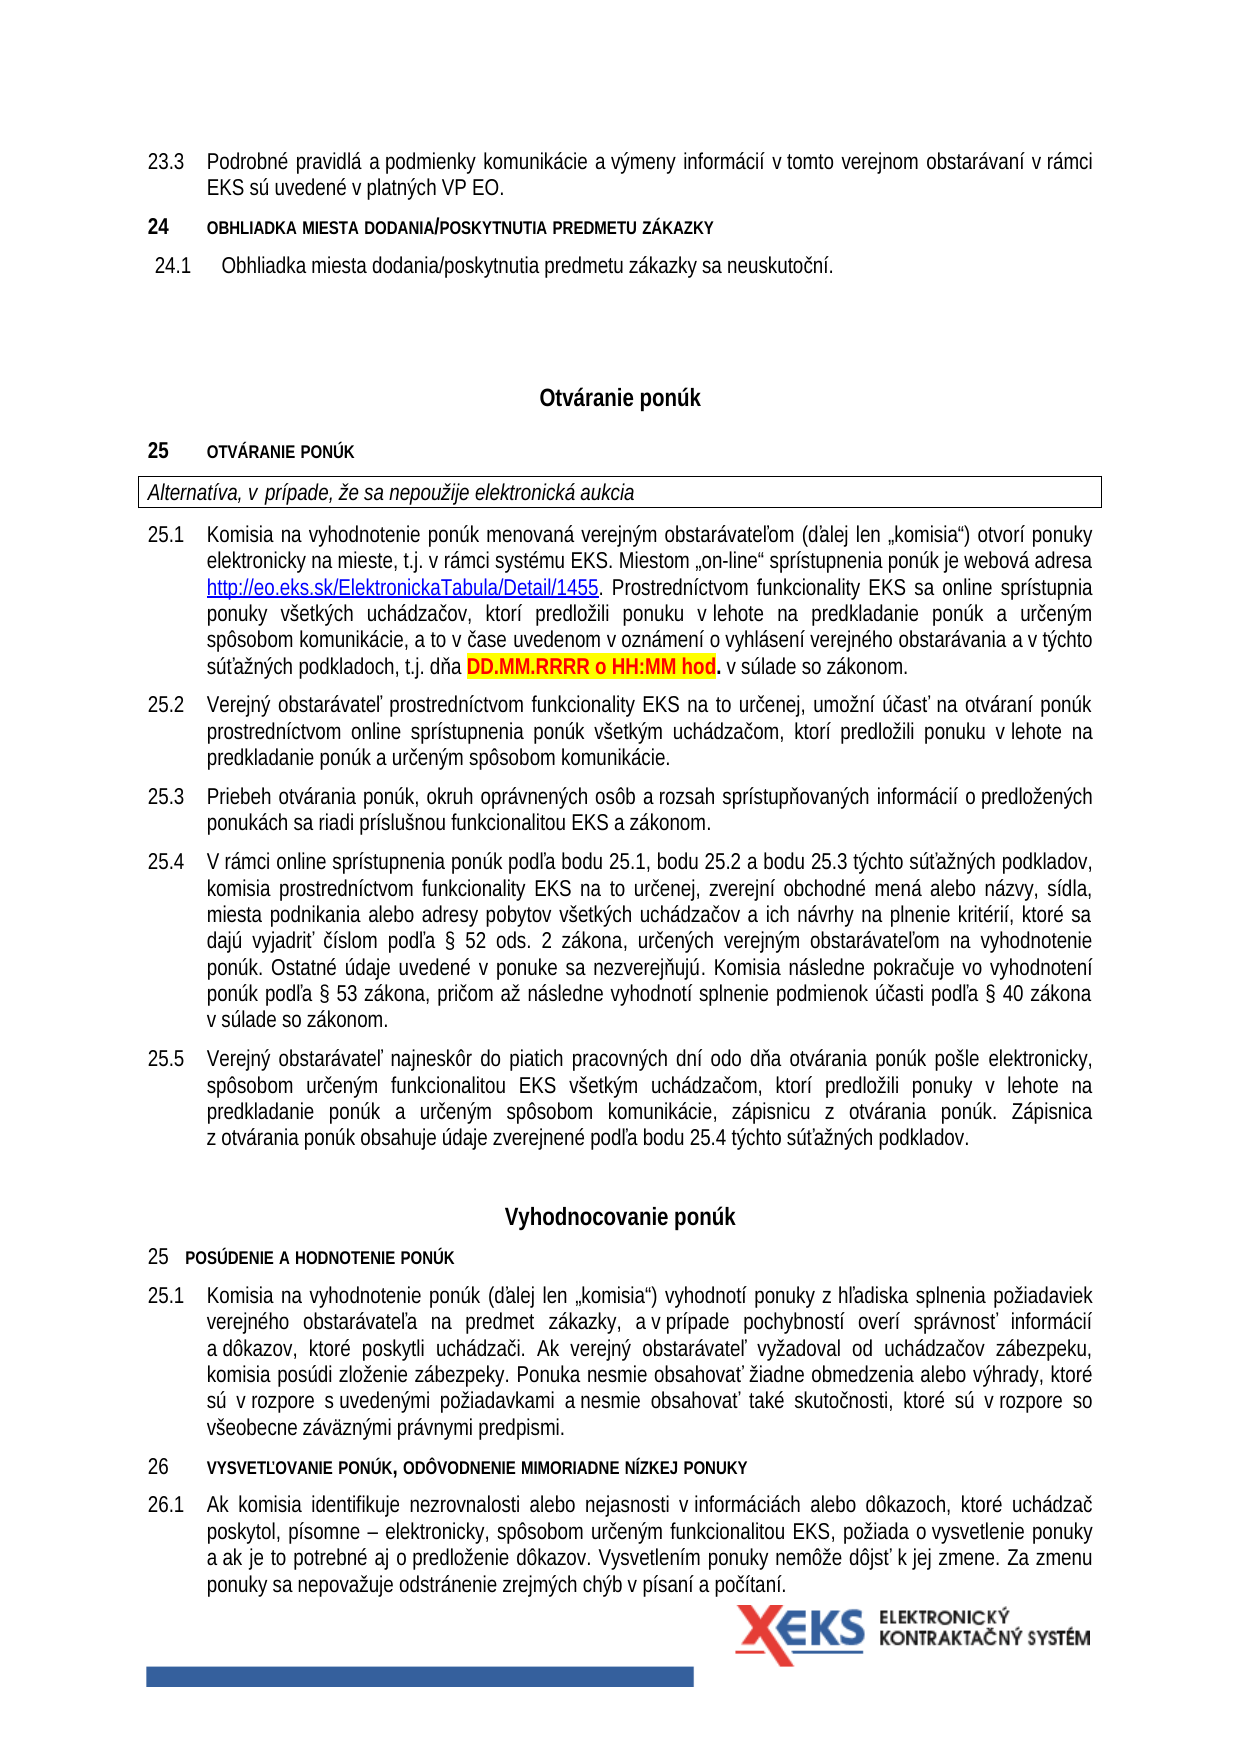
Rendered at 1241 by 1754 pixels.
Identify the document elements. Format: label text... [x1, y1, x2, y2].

list Verejný obstarávateľ prostredníctvom funkcionality EKS na to určenej, umožní účasť na otváraní ponúk prostredníctvom online sprístupnenia ponúk všetkým uchádzačom, ktorí predložili ponuku v lehote na predkladanie ponúk a určeným spôsobom komunikácie. [148, 691, 1093, 771]
list Obhliadka miesta dodania/poskytnutia predmetu zákazky sa neuskutoční. [154, 252, 1093, 278]
text Alternatíva, v prípade, že sa nepoužije elektronická aukcia [139, 477, 1101, 507]
list Verejný obstarávateľ najneskôr do piatich pracovných dní odo dňa otvárania ponúk pošle elektronicky, spôsobom určeným funkcionalitou EKS všetkým uchádzačom, ktorí predložili ponuky v lehote na predkladanie ponúk a určeným spôsobom komunikácie, zápisnicu z otvárania ponúk. Zápisnica z otvárania ponúk obsahuje údaje zverejnené podľa bodu 25.4 týchto súťažných podkladov. [148, 1045, 1093, 1151]
list otváranie ponúk [148, 437, 1093, 463]
list posúdenie a hodnotenie ponúk [148, 1243, 1093, 1269]
list Komisia na vyhodnotenie ponúk (ďalej len „komisia“) vyhodnotí ponuky z hľadiska splnenia požiadaviek verejného obstarávateľa na predmet zákazky, a v prípade pochybností overí správnosť informácií a dôkazov, ktoré poskytli uchádzači. Ak verejný obstarávateľ vyžadoval od uchádzačov zábezpeku, komisia posúdi zloženie zábezpeky. Ponuka nesmie obsahovať žiadne obmedzenia alebo výhrady, ktoré sú v rozpore s uvedenými požiadavkami a nesmie obsahovať také skutočnosti, ktoré sú v rozpore so všeobecne záväznými právnymi predpismi. [148, 1282, 1093, 1440]
text Vyhodnocovanie ponúk [148, 1202, 1093, 1231]
list V rámci online sprístupnenia ponúk podľa bodu 25.1, bodu 25.2 a bodu 25.3 týchto súťažných podkladov, komisia prostredníctvom funkcionality EKS na to určenej, zverejní obchodné mená alebo názvy, sídla, miesta podnikania alebo adresy pobytov všetkých uchádzačov a ich návrhy na plnenie kritérií, ktoré sa dajú vyjadriť číslom podľa § 52 ods. 2 zákona, určených verejným obstarávateľom na vyhodnotenie ponúk. Ostatné údaje uvedené v ponuke sa nezverejňujú. Komisia následne pokračuje vo vyhodnotení ponúk podľa § 53 zákona, pričom až následne vyhodnotí splnenie podmienok účasti podľa § 40 zákona v súlade so zákonom. [148, 848, 1093, 1033]
list Ak komisia identifikuje nezrovnalosti alebo nejasnosti v informáciách alebo dôkazoch, ktoré uchádzač poskytol, písomne – elektronicky, spôsobom určeným funkcionalitou EKS, požiada o vysvetlenie ponuky a ak je to potrebné aj o predloženie dôkazov. Vysvetlením ponuky nemôže dôjsť k jej zmene. Za zmenu ponuky sa nepovažuje odstránenie zrejmých chýb v písaní a počítaní. [148, 1491, 1093, 1597]
picture [146, 1605, 1090, 1687]
list obhliadka miesta dodania/poskytnutia predmetu zákazky [148, 213, 1093, 239]
list Komisia na vyhodnotenie ponúk menovaná verejným obstarávateľom (ďalej len „komisia“) otvorí ponuky elektronicky na mieste, t.j. v rámci systému EKS. Miestom „on-line“ sprístupnenia ponúk je webová adresa http://eo.eks.sk/ElektronickaTabula/Detail/1455. Prostredníctvom funkcionality EKS sa online sprístupnia ponuky všetkých uchádzačov, ktorí predložili ponuku v lehote na predkladanie ponúk a určeným spôsobom komunikácie, a to v čase uvedenom v oznámení o vyhlásení verejného obstarávania a v týchto súťažných podkladoch, t.j. dňa DD.MM.RRRR o HH:MM hod. v súlade so zákonom. [148, 521, 1093, 679]
list vysvetľovanie ponúk, odôvodnenie mimoriadne nízkej ponuky [148, 1453, 1093, 1479]
list Priebeh otvárania ponúk, okruh oprávnených osôb a rozsah sprístupňovaných informácií o predložených ponukách sa riadi príslušnou funkcionalitou EKS a zákonom. [148, 783, 1093, 836]
text Otváranie ponúk [148, 383, 1093, 412]
list Podrobné pravidlá a podmienky komunikácie a výmeny informácií v tomto verejnom obstarávaní v rámci EKS sú uvedené v platných VP EO. [148, 148, 1093, 200]
